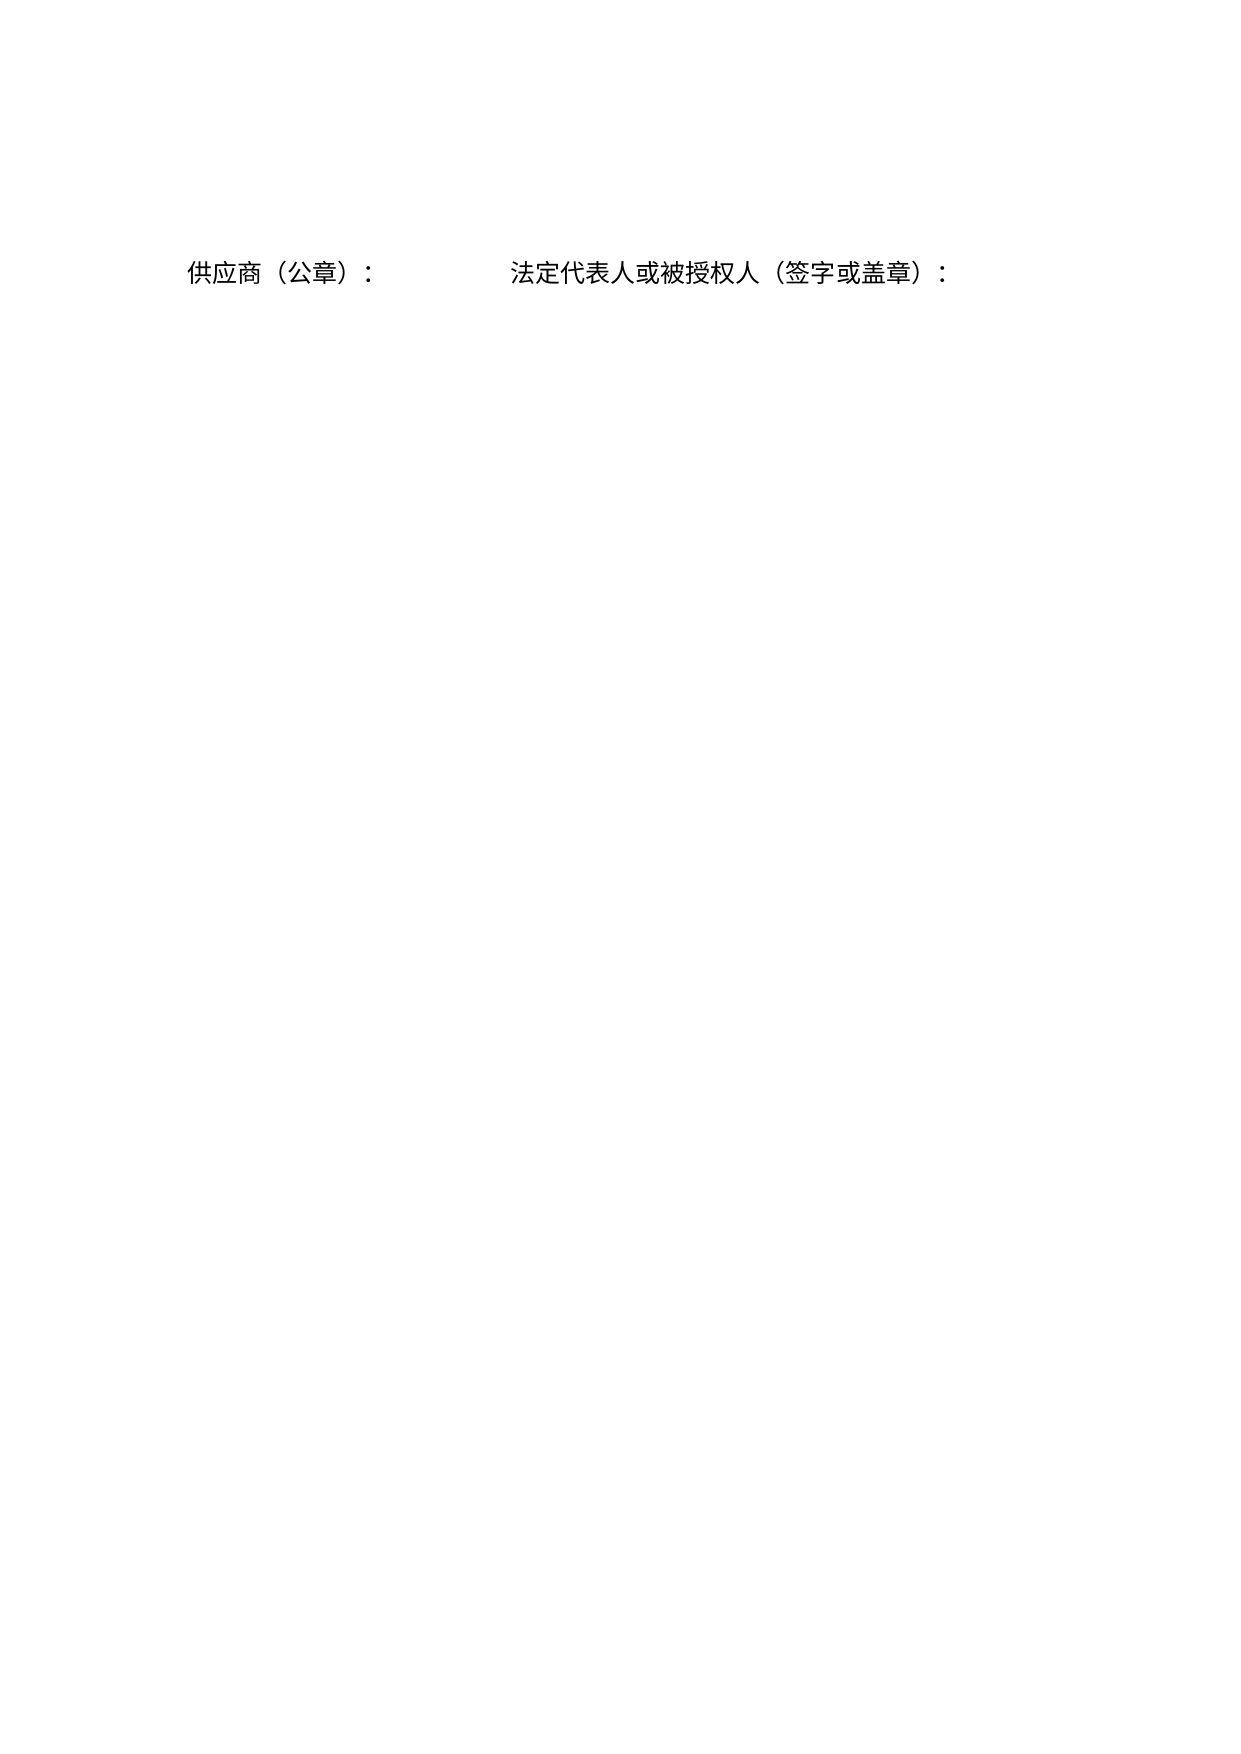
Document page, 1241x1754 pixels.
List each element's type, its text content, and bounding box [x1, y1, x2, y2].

text 供应商（公章）： 法定代表人或被授权人（签字或盖章）： [187, 239, 1053, 304]
